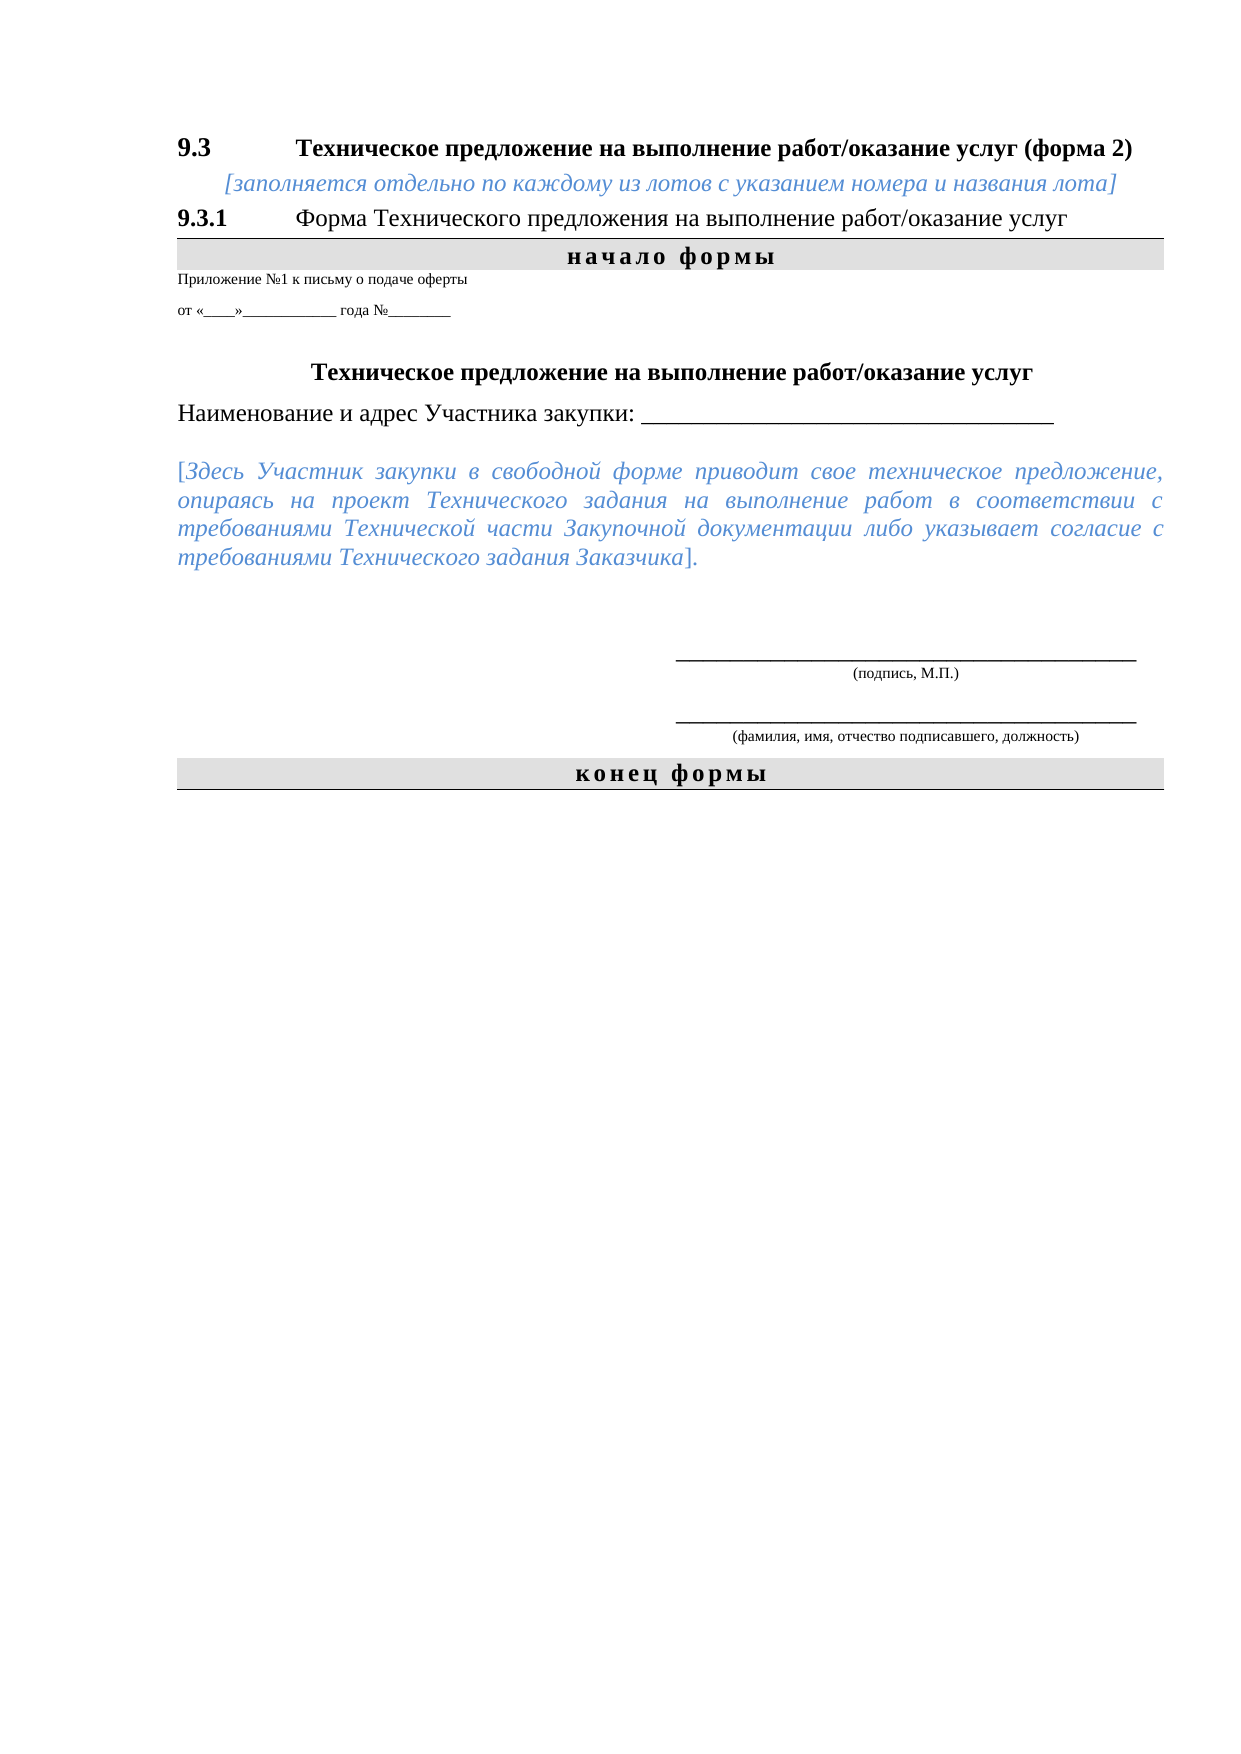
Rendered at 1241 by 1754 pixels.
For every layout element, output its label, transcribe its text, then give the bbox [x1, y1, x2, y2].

text [Здесь Участник закупки в свободной форме приводит свое техническое предложение, опираясь на проект Технического задания на выполнение работ в соответствии с требованиями Технической части Закупочной документации либо указывает согласие с требованиями Технического задания Заказчика]. [177, 456, 1167, 571]
text Приложение №1 к письму о подаче оферты от «____»____________ года №________ [177, 270, 1167, 332]
table_header __________________________________ (подпись, М.П.) [665, 602, 1147, 696]
list Техническое предложение на выполнение работ/оказание услуг (форма 2) [177, 131, 1167, 162]
table_cell __________________________________ (фамилия, имя, отчество подписавшего, должность) [665, 696, 1147, 758]
text Техническое предложение на выполнение работ/оказание услуг [177, 357, 1167, 386]
text конец формы [177, 758, 1164, 789]
list Форма Технического предложения на выполнение работ/оказание услуг [177, 203, 1167, 232]
text Наименование и адрес Участника закупки: _________________________________ [177, 398, 1167, 427]
text [заполняется отдельно по каждому из лотов с указанием номера и названия лота] [177, 168, 1167, 197]
text начало формы [177, 239, 1164, 270]
